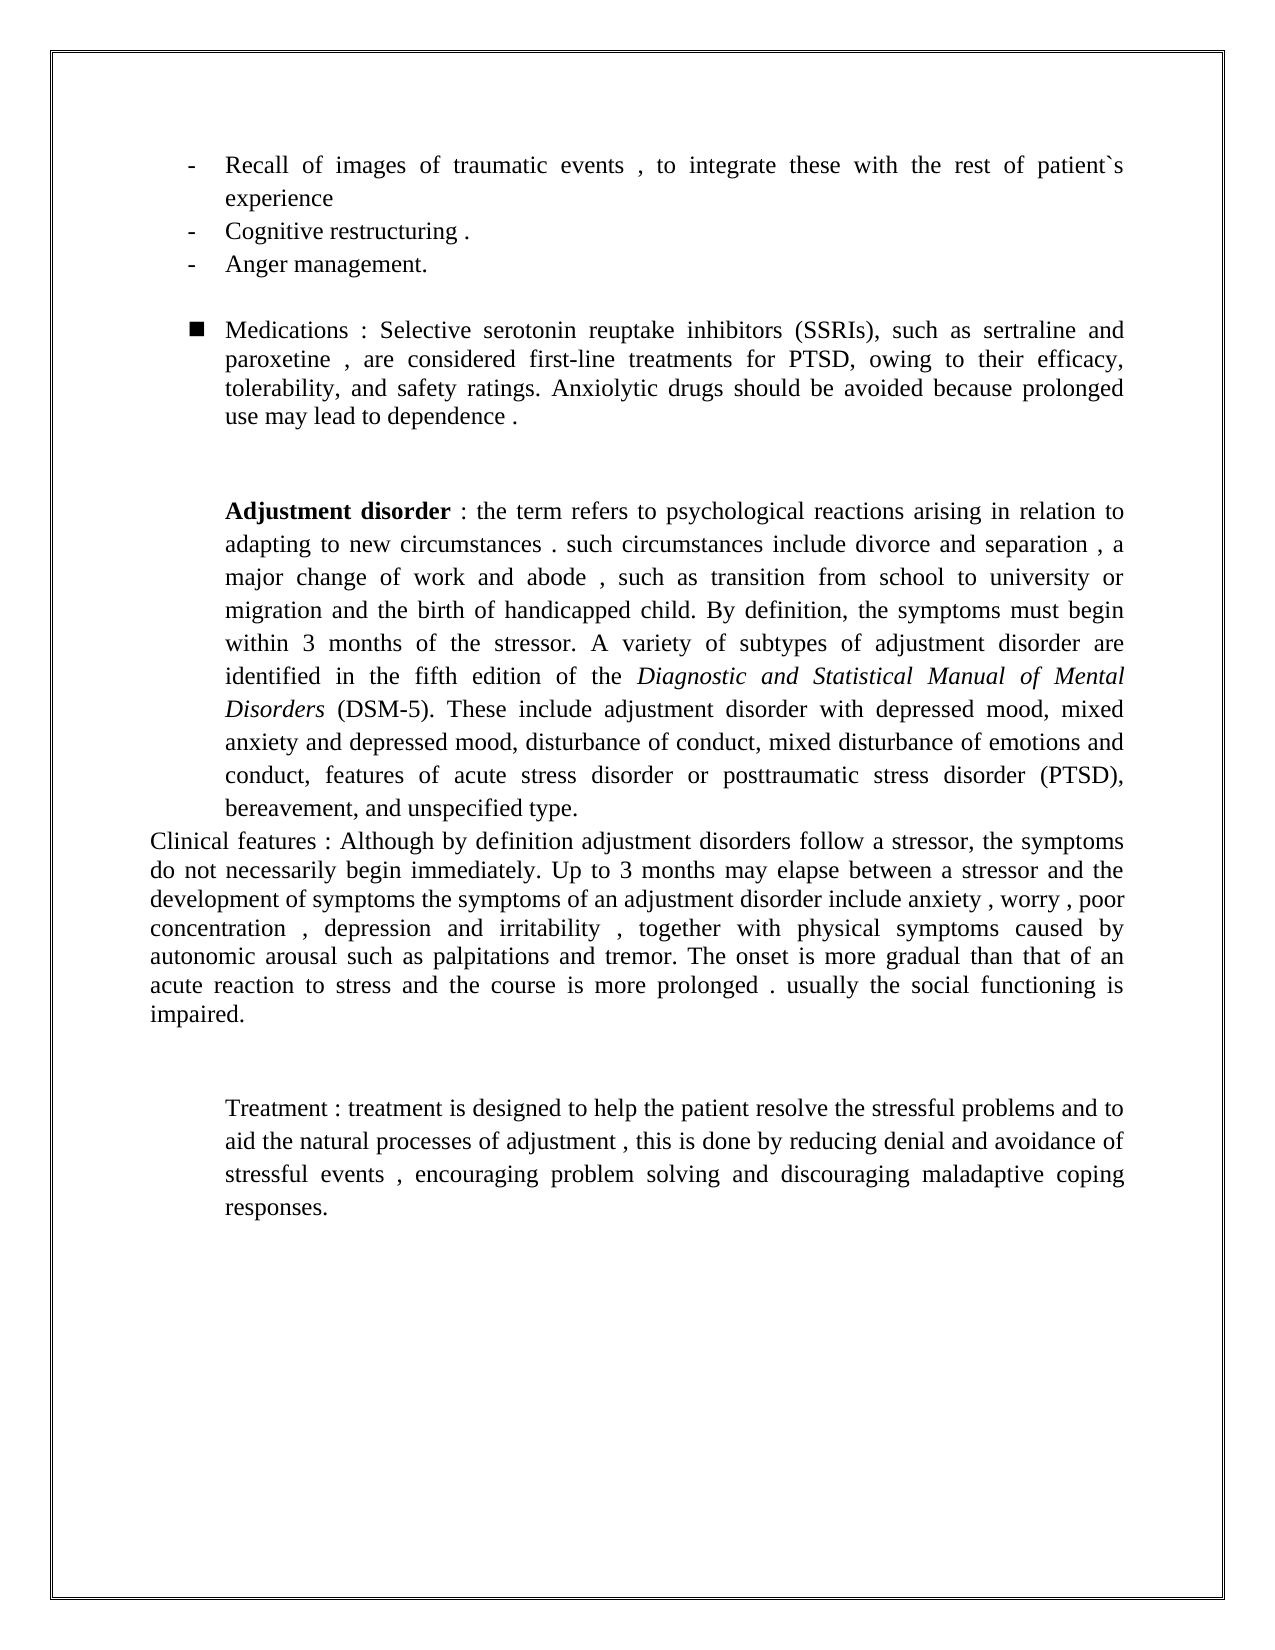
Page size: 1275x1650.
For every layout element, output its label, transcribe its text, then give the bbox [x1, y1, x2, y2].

text Adjustment disorder : the term refers to psychological reactions arising in relation to adapting to new circumstances . such circumstances include divorce and separation , a major change of work and abode , such as transition from school to university or migration and the birth of handicapped child. By definition, the symptoms must begin within 3 months of the stressor. A variety of subtypes of adjustment disorder are identified in the fifth edition of the Diagnostic and Statistical Manual of Mental Disorders (DSM-5). These include adjustment disorder with depressed mood, mixed anxiety and depressed mood, disturbance of conduct, mixed disturbance of emotions and conduct, features of acute stress disorder or posttraumatic stress disorder (PTSD), bereavement, and unspecified type. [225, 496, 1125, 822]
list Medications : Selective serotonin reuptake inhibitors (SSRIs), such as sertraline and paroxetine , are considered first-line treatments for PTSD, owing to their efficacy, tolerability, and safety ratings. Anxiolytic drugs should be avoided because prolonged use may lead to dependence . [187, 315, 1125, 430]
text Clinical features : Although by definition adjustment disorders follow a stressor, the symptoms do not necessarily begin immediately. Up to 3 months may elapse between a stressor and the development of symptoms the symptoms of an adjustment disorder include anxiety , worry , poor concentration , depression and irritability , together with physical symptoms caused by autonomic arousal such as palpitations and tremor. The onset is more gradual than that of an acute reaction to stress and the course is more prolonged . usually the social functioning is impaired. [150, 826, 1125, 1028]
text Treatment : treatment is designed to help the patient resolve the stressful problems and to aid the natural processes of adjustment , this is done by reducing denial and avoidance of stressful events , encouraging problem solving and discouraging maladaptive coping responses. [225, 1093, 1125, 1221]
list Recall of images of traumatic events , to integrate these with the rest of patient`s experience [187, 150, 1125, 212]
list Cognitive restructuring . [187, 216, 1125, 245]
list Anger management. [187, 249, 1125, 278]
